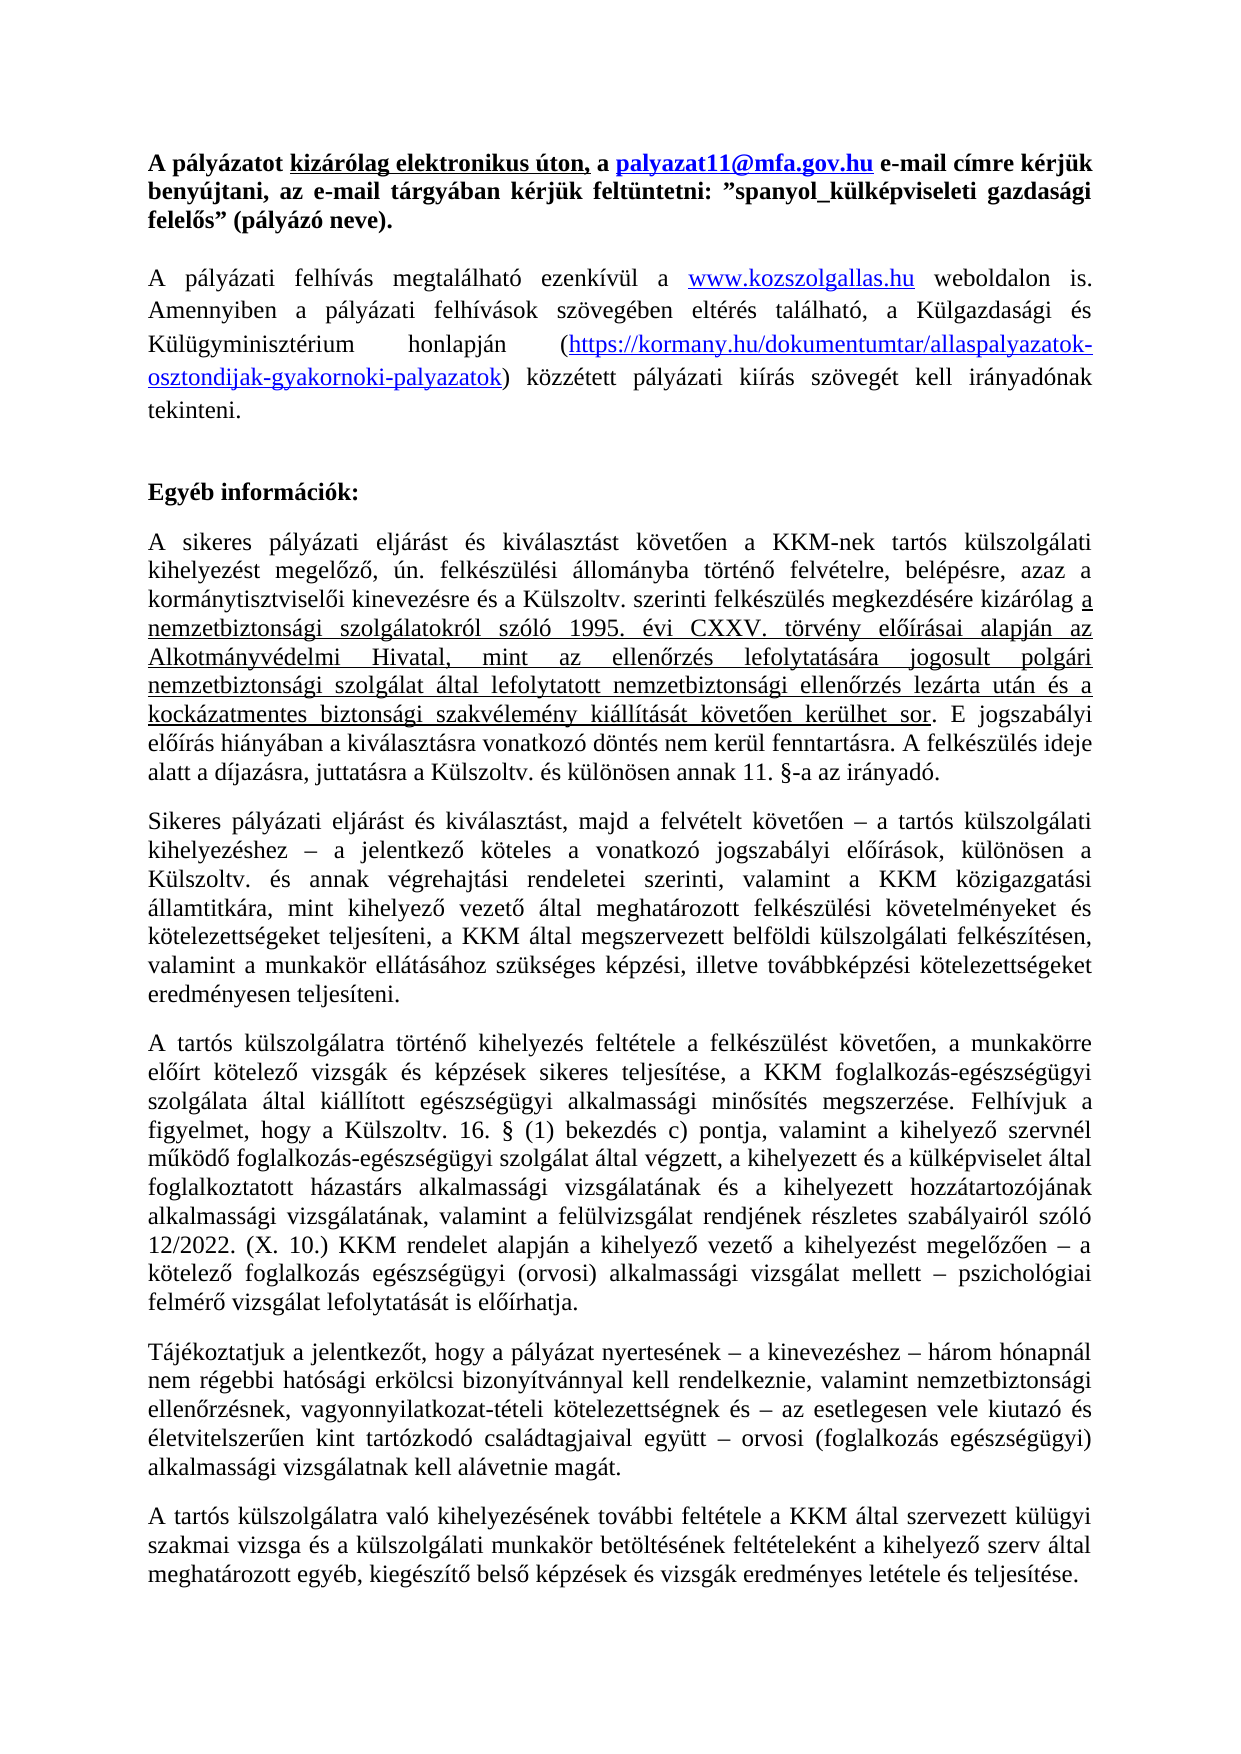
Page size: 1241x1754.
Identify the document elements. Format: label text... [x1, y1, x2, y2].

text A pályázati felhívás megtalálható ezenkívül a www.kozszolgallas.hu weboldalon is. Amennyiben a pályázati felhívások szövegében eltérés található, a Külgazdasági és Külügyminisztérium honlapján (https://kormany.hu/dokumentumtar/allaspalyazatok-osztondijak-gyakornoki-palyazatok) közzétett pályázati kiírás szövegét kell irányadónak tekinteni. [148, 263, 1093, 423]
text A tartós külszolgálatra való kihelyezésének további feltétele a KKM által szervezett külügyi szakmai vizsga és a külszolgálati munkakör betöltésének feltételeként a kihelyező szerv által meghatározott egyéb, kiegészítő belső képzések és vizsgák eredményes letétele és teljesítése. [148, 1501, 1093, 1588]
text A sikeres pályázati eljárást és kiválasztást követően a KKM-nek tartós külszolgálati kihelyezést megelőző, ún. felkészülési állományba történő felvételre, belépésre, azaz a kormánytisztviselői kinevezésre és a Külszoltv. szerinti felkészülés megkezdésére kizárólag a nemzetbiztonsági szolgálatokról szóló 1995. évi CXXV. törvény előírásai alapján az Alkotmányvédelmi Hivatal, mint az ellenőrzés lefolytatására jogosult polgári nemzetbiztonsági szolgálat által lefolytatott nemzetbiztonsági ellenőrzés lezárta után és a kockázatmentes biztonsági szakvélemény kiállítását követően kerülhet sor. E jogszabályi előírás hiányában a kiválasztásra vonatkozó döntés nem kerül fenntartásra. A felkészülés ideje alatt a díjazásra, juttatásra a Külszoltv. és különösen annak 11. §-a az irányadó. [148, 697, 1093, 786]
text A sikeres pályázati eljárást és kiválasztást követően a KKM-nek tartós külszolgálati kihelyezést megelőző, ún. felkészülési állományba történő felvételre, belépésre, azaz a kormánytisztviselői kinevezésre és a Külszoltv. szerinti felkészülés megkezdésére kizárólag a nemzetbiztonsági szolgálatokról szóló 1995. évi CXXV. törvény előírásai alapján az Alkotmányvédelmi Hivatal, mint az ellenőrzés lefolytatására jogosult polgári nemzetbiztonsági szolgálat által lefolytatott nemzetbiztonsági ellenőrzés lezárta után és a kockázatmentes biztonsági szakvélemény kiállítását követően kerülhet sor. E jogszabályi előírás hiányában a kiválasztásra vonatkozó döntés nem kerül fenntartásra. A felkészülés ideje alatt a díjazásra, juttatásra a Külszoltv. és különösen annak 11. §-a az irányadó. [148, 527, 1093, 638]
text A tartós külszolgálatra történő kihelyezés feltétele a felkészülést követően, a munkakörre előírt kötelező vizsgák és képzések sikeres teljesítése, a KKM foglalkozás-egészségügyi szolgálata által kiállított egészségügyi alkalmassági minősítés megszerzése. Felhívjuk a figyelmet, hogy a Külszoltv. 16. § (1) bekezdés c) pontja, valamint a kihelyező szervnél működő foglalkozás-egészségügyi szolgálat által végzett, a kihelyezett és a külképviselet által foglalkoztatott házastárs alkalmassági vizsgálatának és a kihelyezett hozzátartozójának alkalmassági vizsgálatának, valamint a felülvizsgálat rendjének részletes szabályairól szóló 12/2022. (X. 10.) KKM rendelet alapján a kihelyező vezető a kihelyezést megelőzően – a kötelező foglalkozás egészségügyi (orvosi) alkalmassági vizsgálat mellett – pszichológiai felmérő vizsgálat lefolytatását is előírhatja. [148, 1028, 1093, 1316]
text Egyéb információk: [148, 477, 1093, 506]
text A pályázatot kizárólag elektronikus úton, a palyazat11@mfa.gov.hu e-mail címre kérjük benyújtani, az e-mail tárgyában kérjük feltüntetni: ”spanyol_külképviseleti gazdasági felelős” (pályázó neve). [148, 148, 1093, 234]
text Tájékoztatjuk a jelentkezőt, hogy a pályázat nyertesének – a kinevezéshez – három hónapnál nem régebbi hatósági erkölcsi bizonyítvánnyal kell rendelkeznie, valamint nemzetbiztonsági ellenőrzésnek, vagyonnyilatkozat-tételi kötelezettségnek és – az esetlegesen vele kiutazó és életvitelszerűen kint tartózkodó családtagjaival együtt – orvosi (foglalkozás egészségügyi) alkalmassági vizsgálatnak kell alávetnie magát. [148, 1337, 1093, 1481]
text Sikeres pályázati eljárást és kiválasztást, majd a felvételt követően – a tartós külszolgálati kihelyezéshez – a jelentkező köteles a vonatkozó jogszabályi előírások, különösen a Külszoltv. és annak végrehajtási rendeletei szerinti, valamint a KKM közigazgatási államtitkára, mint kihelyező vezető által meghatározott felkészülési követelményeket és kötelezettségeket teljesíteni, a KKM által megszervezett belföldi külszolgálati felkészítésen, valamint a munkakör ellátásához szükséges képzési, illetve továbbképzési kötelezettségeket eredményesen teljesíteni. [148, 806, 1093, 1008]
